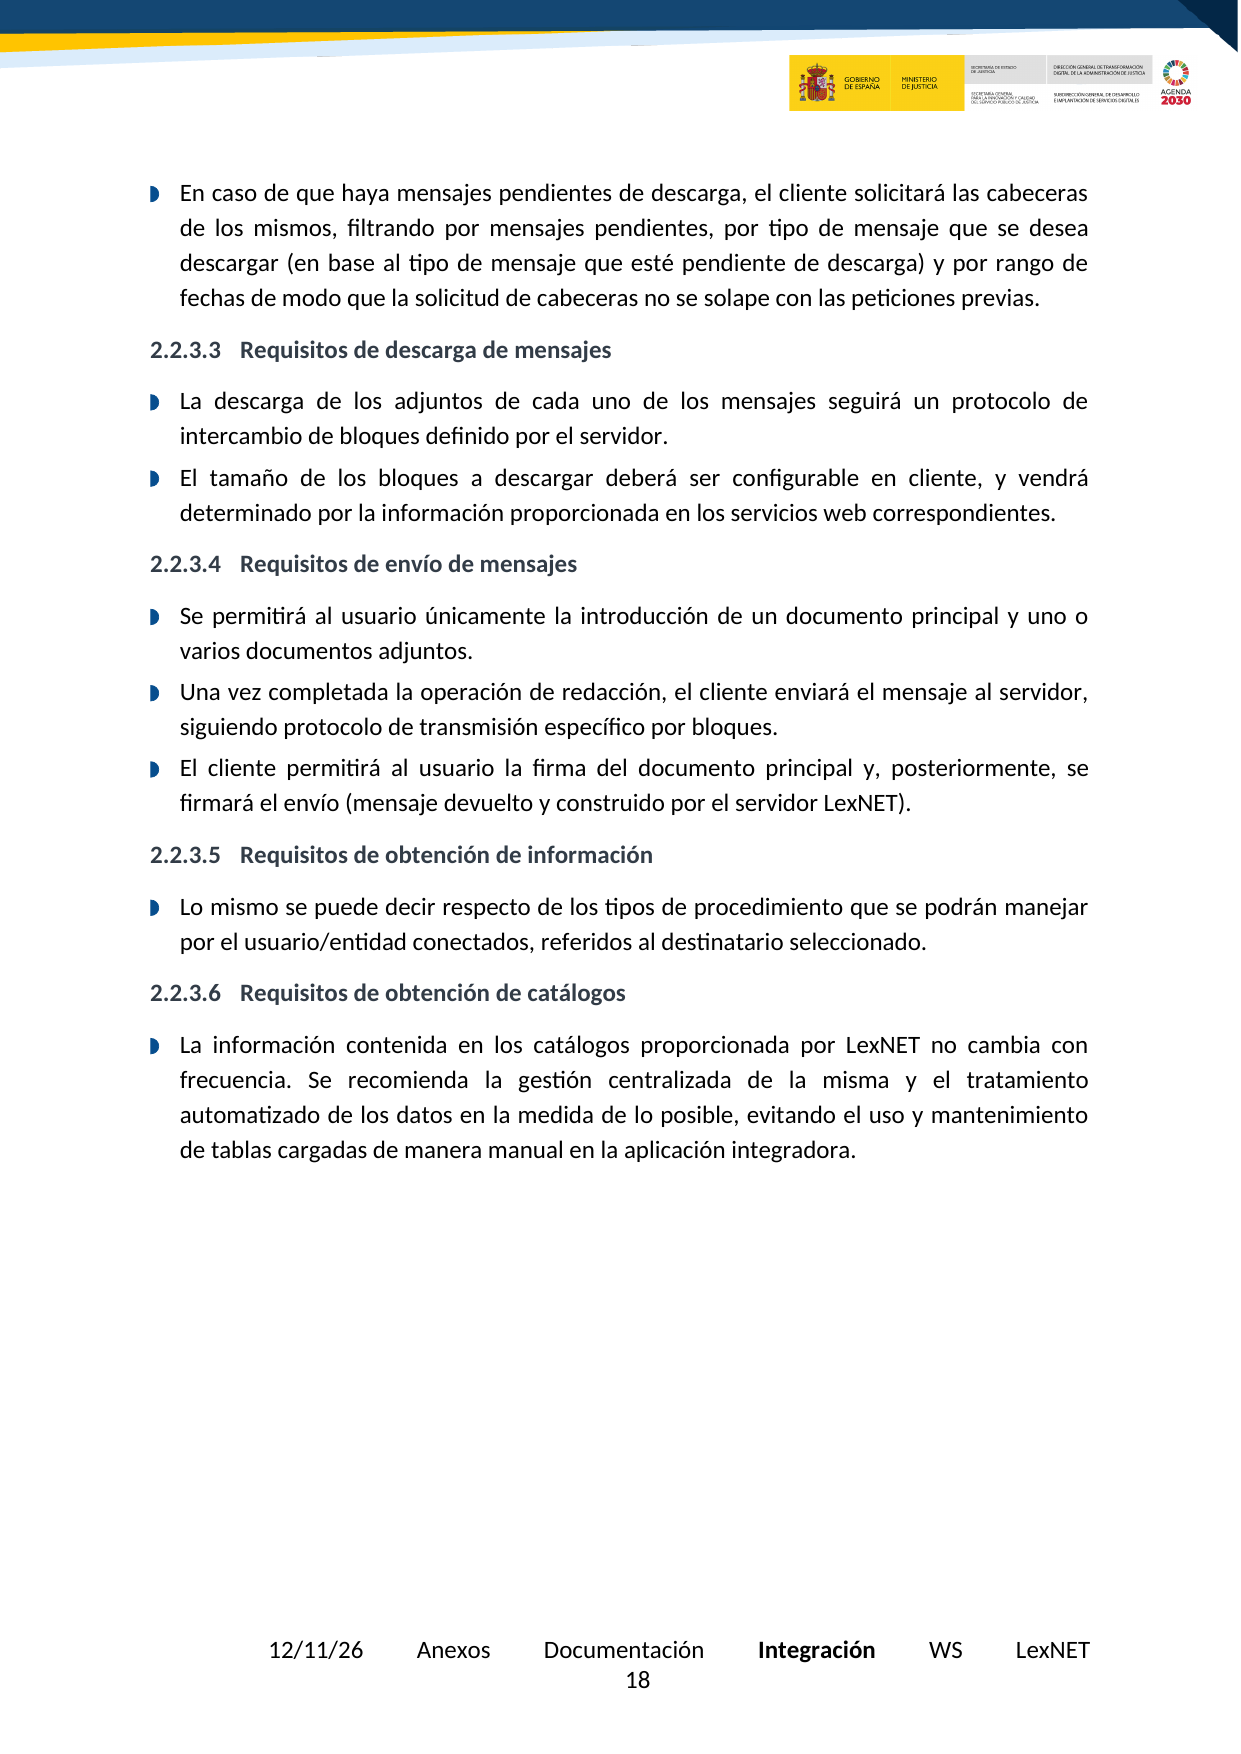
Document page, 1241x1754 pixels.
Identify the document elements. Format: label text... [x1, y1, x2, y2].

picture [0, 0, 1238, 111]
subtitle Requisitos de descarga de mensajes [150, 334, 1090, 364]
text Una vez completada la operación de redacción, el cliente enviará el mensaje al servidor, siguiendo protocolo de transmisión específico por bloques. [150, 676, 1090, 742]
subtitle Requisitos de envío de mensajes [150, 548, 1090, 579]
text En caso de que haya mensajes pendientes de descarga, el cliente solicitará las cabeceras de los mismos, filtrando por mensajes pendientes, por tipo de mensaje que se desea descargar (en base al tipo de mensaje que esté pendiente de descarga) y por rango de fechas de modo que la solicitud de cabeceras no se solape con las peticiones previas. [150, 177, 1090, 313]
text Se permitirá al usuario únicamente la introducción de un documento principal y uno o varios documentos adjuntos. [150, 600, 1090, 666]
text El tamaño de los bloques a descargar deberá ser configurable en cliente, y vendrá determinado por la información proporcionada en los servicios web correspondientes. [150, 462, 1090, 527]
text Lo mismo se puede decir respecto de los tipos de procedimiento que se podrán manejar por el usuario/entidad conectados, referidos al destinatario seleccionado. [150, 891, 1090, 956]
text El cliente permitirá al usuario la firma del documento principal y, posteriormente, se firmará el envío (mensaje devuelto y construido por el servidor LexNET). [150, 753, 1090, 818]
text La información contenida en los catálogos proporcionada por LexNET no cambia con frecuencia. Se recomienda la gestión centralizada de la misma y el tratamiento automatizado de los datos en la medida de lo posible, evitando el uso y mantenimiento de tablas cargadas de manera manual en la aplicación integradora. [150, 1029, 1090, 1165]
text La descarga de los adjuntos de cada uno de los mensajes seguirá un protocolo de intercambio de bloques definido por el servidor. [150, 386, 1090, 451]
subtitle Requisitos de obtención de catálogos [150, 978, 1090, 1008]
subtitle Requisitos de obtención de información [150, 839, 1090, 870]
